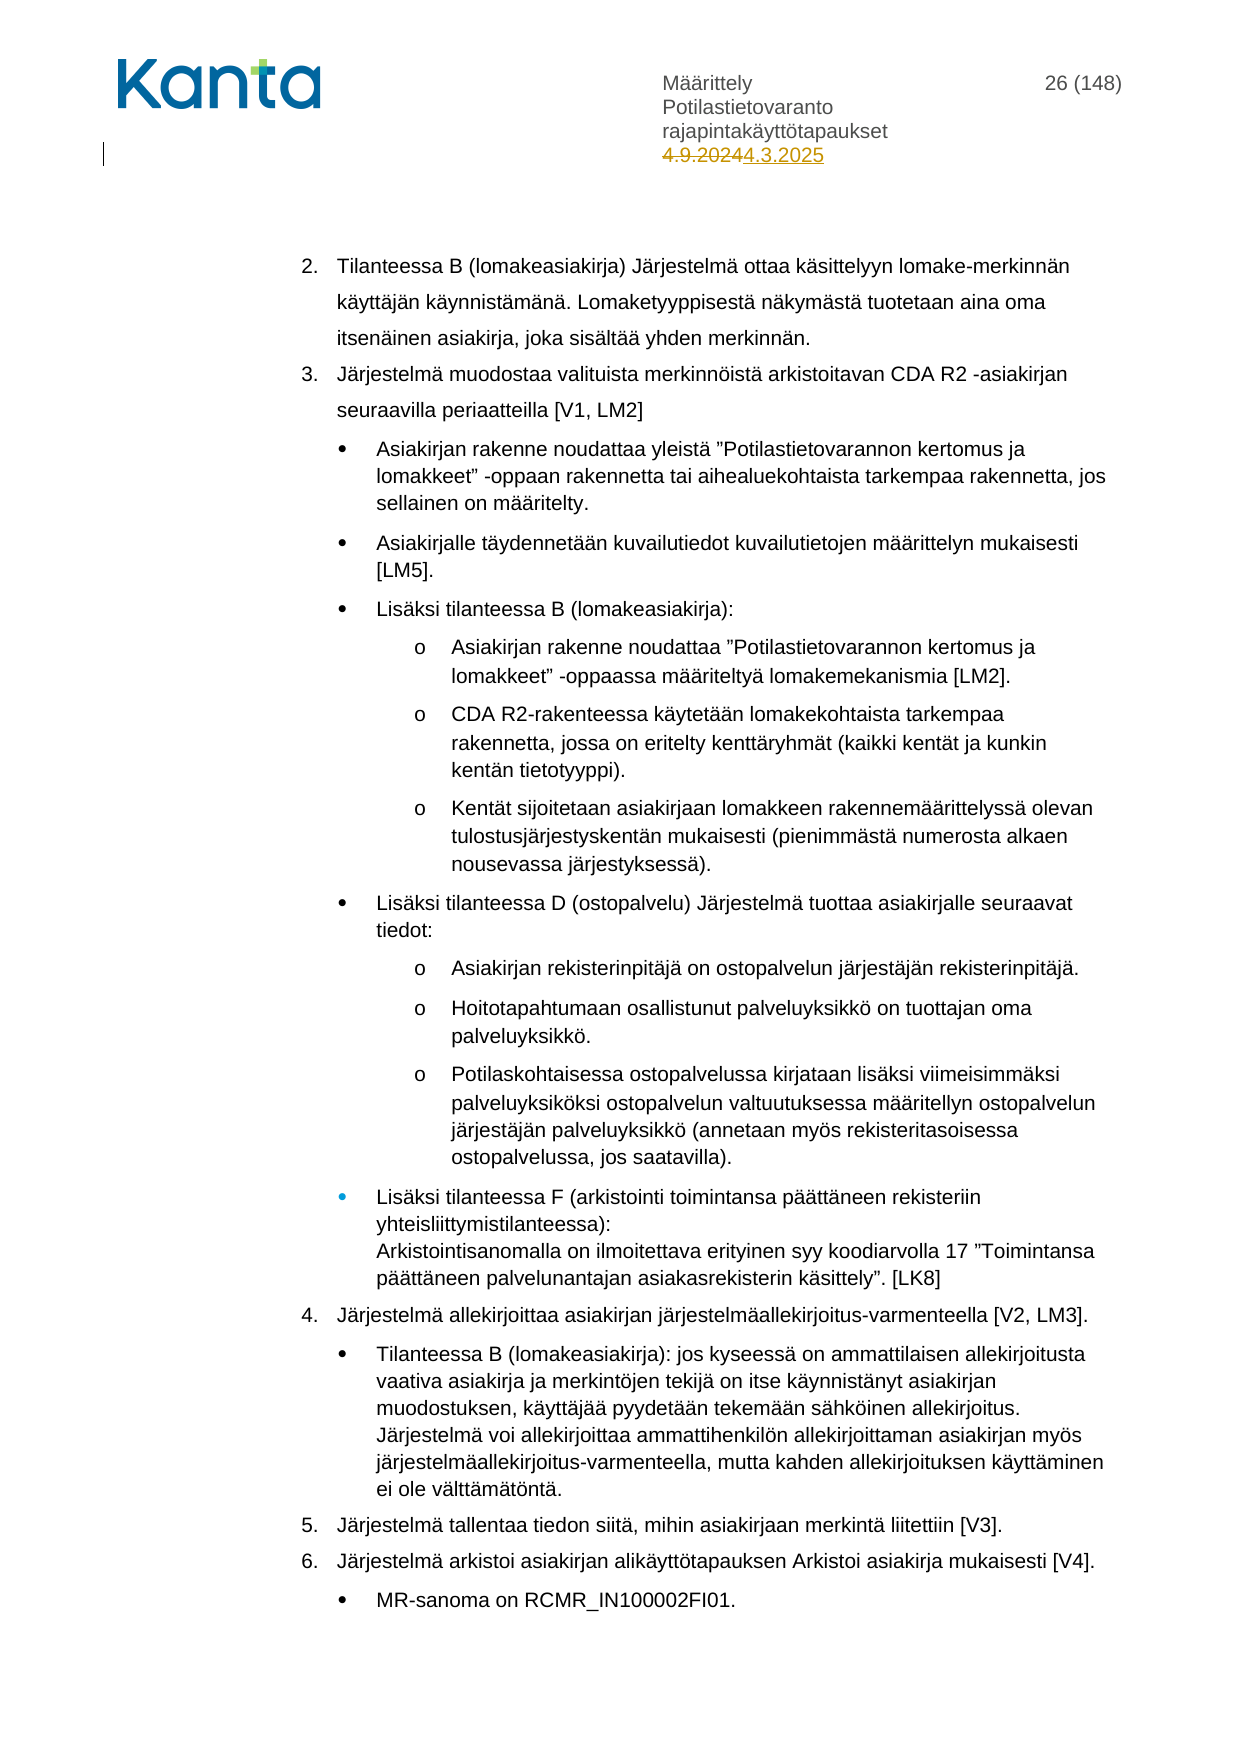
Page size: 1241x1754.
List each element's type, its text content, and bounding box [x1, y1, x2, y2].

list Potilaskohtaisessa ostopalvelussa kirjataan lisäksi viimeisimmäksi palveluyksiköksi ostopalvelun valtuutuksessa määritellyn ostopalvelun järjestäjän palveluyksikkö (annetaan myös rekisteritasoisessa ostopalvelussa, jos saatavilla). [414, 1061, 1107, 1169]
list Järjestelmä arkistoi asiakirjan alikäyttötapauksen Arkistoi asiakirja mukaisesti [V4]. [301, 1549, 1107, 1573]
list CDA R2-rakenteessa käytetään lomakekohtaista tarkempaa rakennetta, jossa on eritelty kenttäryhmät (kaikki kentät ja kunkin kentän tietotyyppi). [414, 700, 1107, 782]
list Järjestelmä allekirjoittaa asiakirjan järjestelmäallekirjoitus-varmenteella [V2, LM3]. [301, 1302, 1107, 1326]
list Asiakirjan rakenne noudattaa ”Potilastietovarannon kertomus ja lomakkeet” -oppaassa määriteltyä lomakemekanismia [LM2]. [414, 634, 1107, 688]
list Asiakirjan rakenne noudattaa yleistä ”Potilastietovarannon kertomus ja lomakkeet” -oppaan rakennetta tai aihealuekohtaista tarkempaa rakennetta, jos sellainen on määritelty. [339, 434, 1107, 515]
list Lisäksi tilanteessa D (ostopalvelu) Järjestelmä tuottaa asiakirjalle seuraavat tiedot: [339, 888, 1107, 942]
list Asiakirjan rekisterinpitäjä on ostopalvelun järjestäjän rekisterinpitäjä. [414, 954, 1107, 982]
list Kentät sijoitetaan asiakirjaan lomakkeen rakennemäärittelyssä olevan tulostusjärjestyskentän mukaisesti (pienimmästä numerosta alkaen nousevassa järjestyksessä). [414, 794, 1107, 875]
picture [118, 59, 321, 109]
list Tilanteessa B (lomakeasiakirja): jos kyseessä on ammattilaisen allekirjoitusta vaativa asiakirja ja merkintöjen tekijä on itse käynnistänyt asiakirjan muodostuksen, käyttäjää pyydetään tekemään sähköinen allekirjoitus. Järjestelmä voi allekirjoittaa ammattihenkilön allekirjoittaman asiakirjan myös järjestelmäallekirjoitus-varmenteella, mutta kahden allekirjoituksen käyttäminen ei ole välttämätöntä. [339, 1338, 1107, 1501]
list Hoitotapahtumaan osallistunut palveluyksikkö on tuottajan oma palveluyksikkö. [414, 994, 1107, 1048]
list Tilanteessa B (lomakeasiakirja) Järjestelmä ottaa käsittelyyn lomake-merkinnän käyttäjän käynnistämänä. Lomaketyyppisestä näkymästä tuotetaan aina oma itsenäinen asiakirja, joka sisältää yhden merkinnän. [301, 254, 1107, 350]
list Lisäksi tilanteessa B (lomakeasiakirja): [339, 594, 1107, 621]
list Lisäksi tilanteessa F (arkistointi toimintansa päättäneen rekisteriin yhteisliittymistilanteessa): Arkistointisanomalla on ilmoitettava erityinen syy koodiarvolla 17 ”Toimintansa päättäneen palvelunantajan asiakasrekisterin käsittely”. [LK8] [339, 1182, 1107, 1290]
list Asiakirjalle täydennetään kuvailutiedot kuvailutietojen määrittelyn mukaisesti [LM5]. [339, 527, 1107, 582]
list Järjestelmä tallentaa tiedon siitä, mihin asiakirjaan merkintä liitettiin [V3]. [301, 1513, 1107, 1537]
list Järjestelmä muodostaa valituista merkinnöistä arkistoitavan CDA R2 -asiakirjan seuraavilla periaatteilla [V1, LM2] [301, 362, 1107, 422]
list MR-sanoma on RCMR_IN100002FI01. [339, 1585, 1107, 1612]
